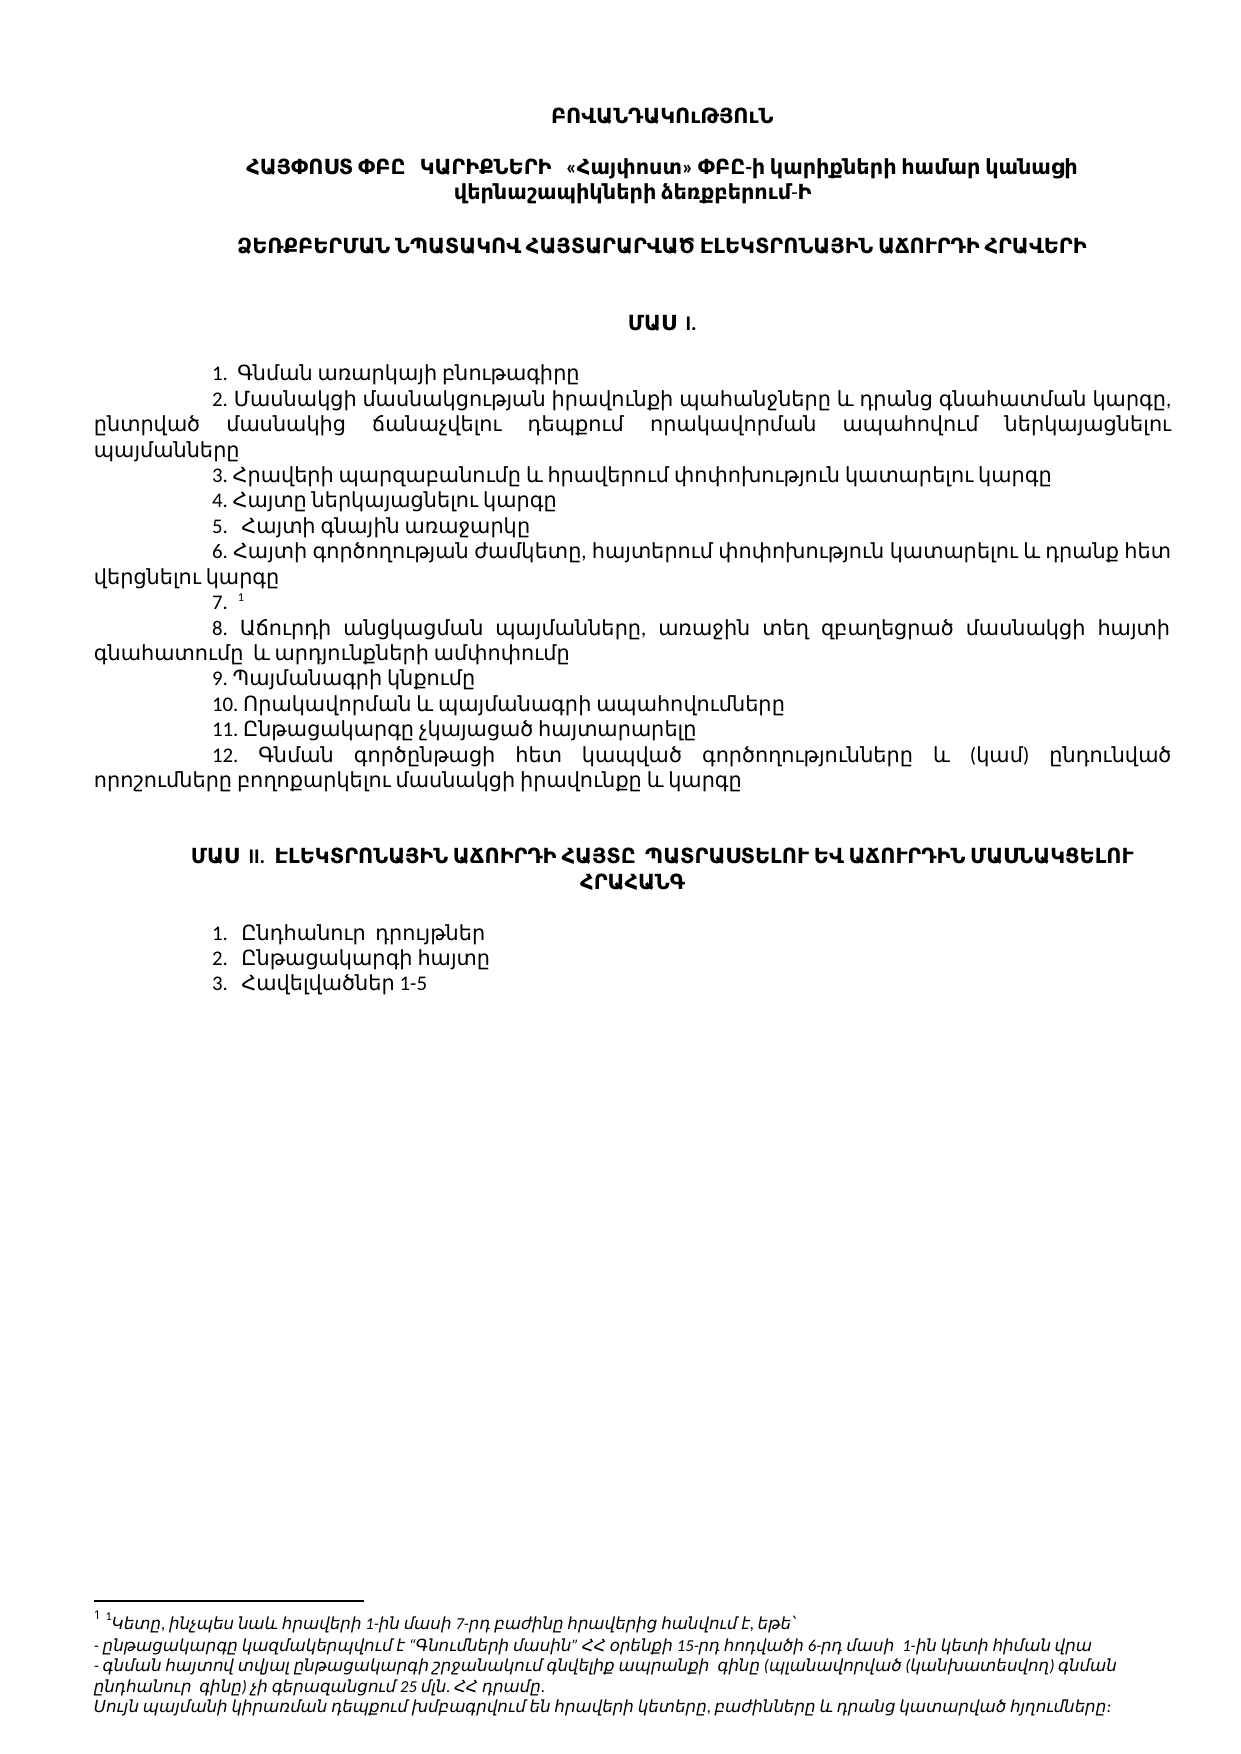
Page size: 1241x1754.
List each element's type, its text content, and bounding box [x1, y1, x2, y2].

text ՀԱՅՓՈՍՏ ՓԲԸ ԿԱՐԻՔՆԵՐԻ «Հայփոստ» ՓԲԸ-ի կարիքների համար կանացի վերնաշապիկների ձեռքբերում-Ի [94, 154, 1171, 205]
text 6. Հայտի գործողության ժամկետը, հայտերում փոփոխություն կատարելու և դրանք հետ վերցնելու կարգը [94, 538, 1171, 589]
text 12. Գնման գործընթացի հետ կապված գործողությունները և (կամ) ընդունված որոշումները բողոքարկելու մասնակցի իրավունքը և կարգը [94, 742, 1171, 793]
text 4. Հայտը ներկայացնելու կարգը [94, 488, 1171, 513]
text 1. Ընդհանուր դրույթներ [94, 920, 1171, 945]
text 10. Որակավորման և պայմանագրի ապահովումները [94, 691, 1171, 716]
text 2. Ընթացակարգի հայտը [94, 945, 1171, 971]
text 3. Հավելվածներ 1-5 [94, 971, 1171, 996]
text 5. Հայտի գնային առաջարկը [94, 513, 1171, 538]
text 8. Աճուրդի անցկացման պայմանները, առաջին տեղ զբաղեցրած մասնակցի հայտի գնահատումը և արդյունքների ամփոփումը [94, 615, 1171, 666]
text 7. 1 [94, 589, 1171, 615]
text 3. Հրավերի պարզաբանումը և հրավերում փոփոխություն կատարելու կարգը [94, 462, 1171, 488]
text 11. Ընթացակարգը չկայացած հայտարարելը [94, 716, 1171, 742]
text 2. Մասնակցի մասնակցության իրավունքի պահանջները և դրանց գնահատման կարգը, ընտրված մասնակից ճանաչվելու դեպքում որակավորման ապահովում ներկայացնելու պայմանները [94, 386, 1171, 462]
text ՄԱՍ I. [94, 310, 1171, 335]
text ՄԱՍ II. ԷԼԵԿՏՐՈՆԱՅԻՆ ԱՃՈԻՐԴԻ ՀԱՅՏԸ ՊԱՏՐԱՍՏԵԼՈՒ ԵՎ ԱՃՈՒՐԴԻՆ ՄԱՍՆԱԿՑԵԼՈՒ ՀՐԱՀԱՆԳ [94, 843, 1171, 894]
text 9. Պայմանագրի կնքումը [94, 666, 1171, 691]
text 1. Գնման առարկայի բնութագիրը [94, 361, 1171, 386]
text ԲՈՎԱՆԴԱԿՈւԹՅՈւՆ [94, 103, 1171, 128]
text ՁԵՌՔԲԵՐՄԱՆ ՆՊԱՏԱԿՈՎ ՀԱՅՏԱՐԱՐՎԱԾ ԷԼԵԿՏՐՈՆԱՅԻՆ ԱՃՈՒՐԴԻ ՀՐԱՎԵՐԻ [94, 233, 1171, 259]
